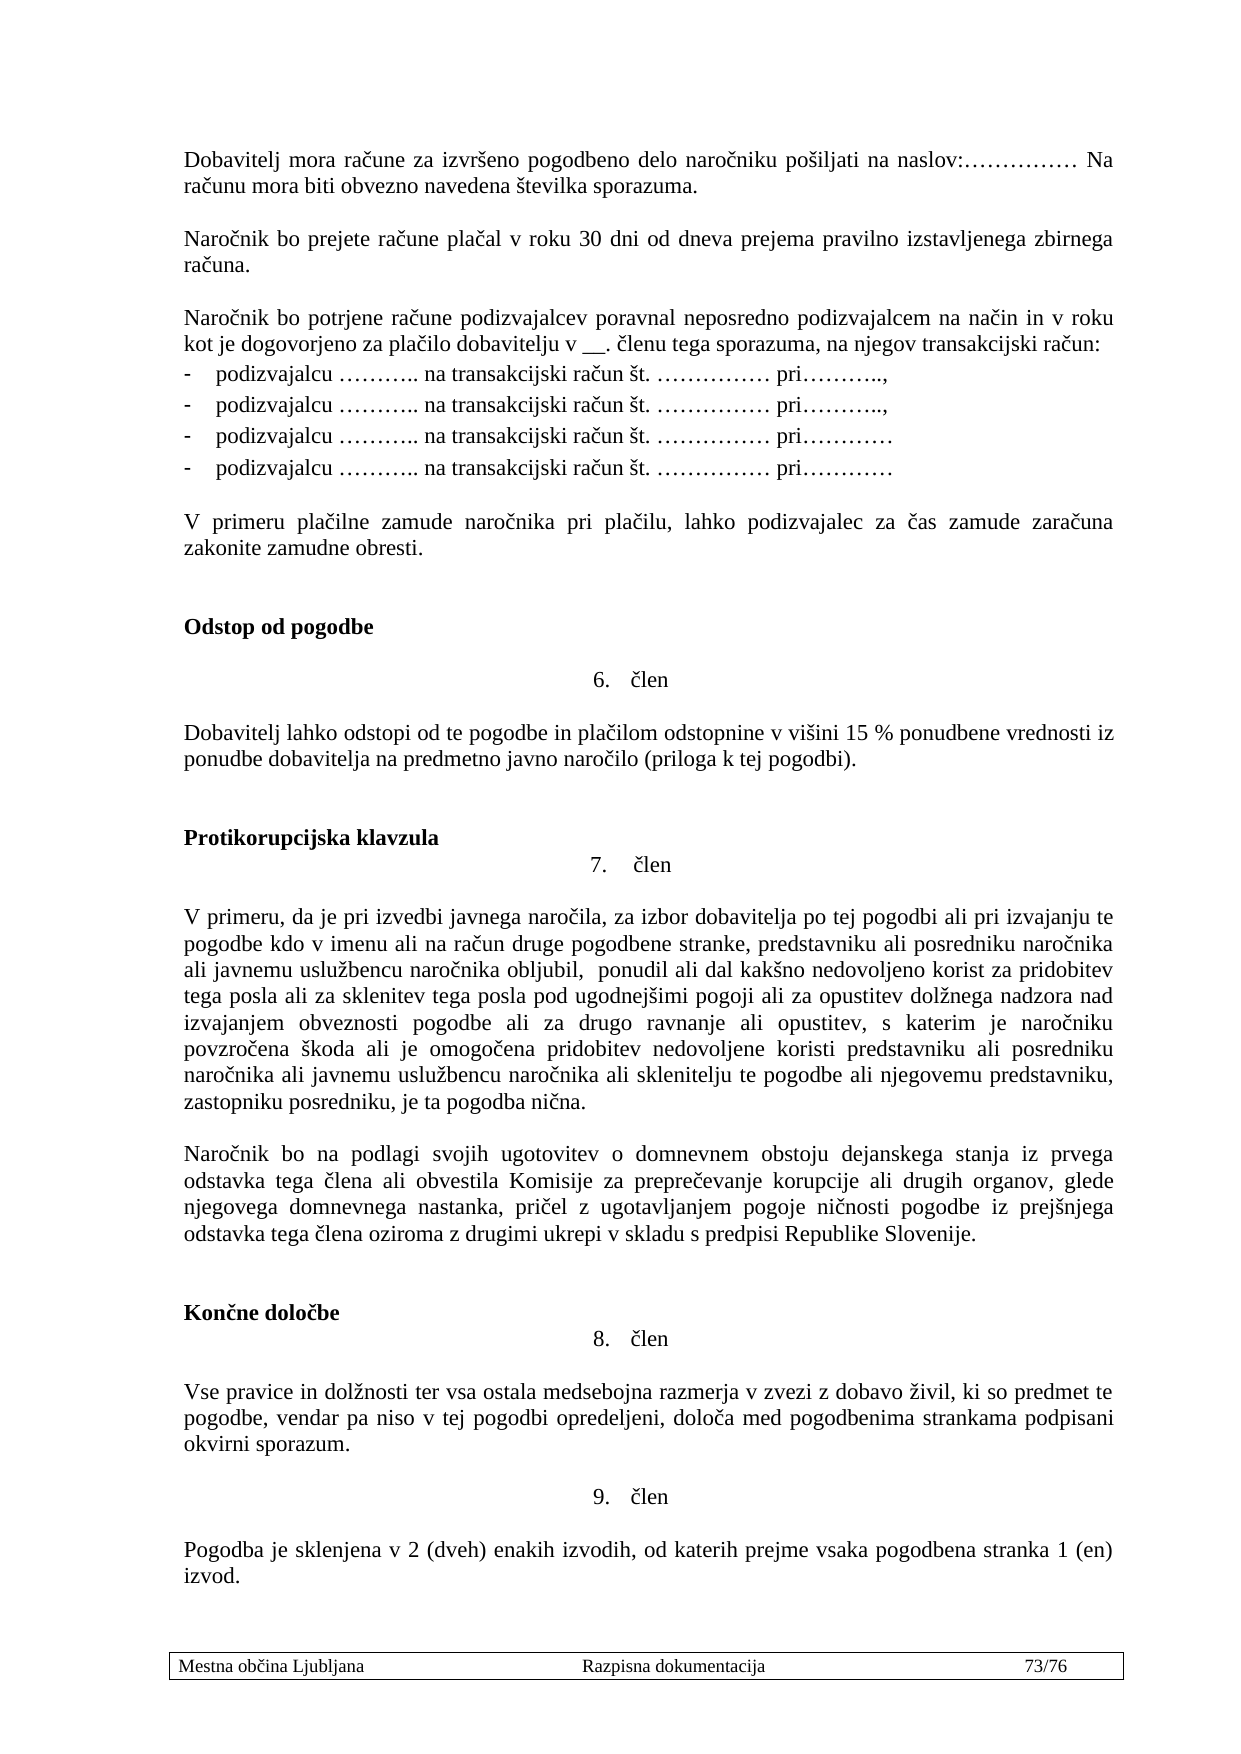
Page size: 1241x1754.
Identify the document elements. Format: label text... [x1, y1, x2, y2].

text V primeru, da je pri izvedbi javnega naročila, za izbor dobavitelja po tej pogodbi ali pri izvajanju te pogodbe kdo v imenu ali na račun druge pogodbene stranke, predstavniku ali posredniku naročnika ali javnemu uslužbencu naročnika obljubil, ponudil ali dal kakšno nedovoljeno korist za pridobitev tega posla ali za sklenitev tega posla pod ugodnejšimi pogoji ali za opustitev dolžnega nadzora nad izvajanjem obveznosti pogodbe ali za drugo ravnanje ali opustitev, s katerim je naročniku povzročena škoda ali je omogočena pridobitev nedovoljene koristi predstavniku ali posredniku naročnika ali javnemu uslužbencu naročnika ali sklenitelju te pogodbe ali njegovemu predstavniku, zastopniku posredniku, je ta pogodba nična. [184, 903, 1115, 1114]
text Vse pravice in dolžnosti ter vsa ostala medsebojna razmerja v zvezi z dobavo živil, ki so predmet te pogodbe, vendar pa niso v tej pogodbi opredeljeni, določa med pogodbenima strankama podpisani okvirni sporazum. [184, 1378, 1115, 1457]
text Odstop od pogodbe [184, 613, 1115, 640]
list člen [146, 1483, 1115, 1509]
list podizvajalcu ……….. na transakcijski račun št. …………… pri………… [184, 450, 1115, 482]
text Pogodba je sklenjena v 2 (dveh) enakih izvodih, od katerih prejme vsaka pogodbena stranka 1 (en) izvod. [184, 1536, 1115, 1588]
text Dobavitelj mora račune za izvršeno pogodbeno delo naročniku pošiljati na naslov:…………… Na računu mora biti obvezno navedena številka sporazuma. [184, 146, 1115, 198]
list člen [146, 666, 1115, 692]
list Končne določbe [184, 1299, 1115, 1325]
list podizvajalcu ……….. na transakcijski račun št. …………… pri……….., [184, 388, 1115, 419]
list podizvajalcu ……….. na transakcijski račun št. …………… pri……….., [184, 357, 1115, 388]
list člen [146, 851, 1115, 877]
text Naročnik bo na podlagi svojih ugotovitev o domnevnem obstoju dejanskega stanja iz prvega odstavka tega člena ali obvestila Komisije za preprečevanje korupcije ali drugih organov, glede njegovega domnevnega nastanka, pričel z ugotavljanjem pogoje ničnosti pogodbe iz prejšnjega odstavka tega člena oziroma z drugimi ukrepi v skladu s predpisi Republike Slovenije. [184, 1141, 1115, 1246]
text Dobavitelj lahko odstopi od te pogodbe in plačilom odstopnine v višini 15 % ponudbene vrednosti iz ponudbe dobavitelja na predmetno javno naročilo (priloga k tej pogodbi). [184, 719, 1115, 772]
list člen [146, 1325, 1115, 1351]
text V primeru plačilne zamude naročnika pri plačilu, lahko podizvajalec za čas zamude zaračuna zakonite zamudne obresti. [184, 508, 1115, 561]
text Naročnik bo prejete račune plačal v roku 30 dni od dneva prejema pravilno izstavljenega zbirnega računa. [184, 225, 1115, 278]
text Naročnik bo potrjene račune podizvajalcev poravnal neposredno podizvajalcem na način in v roku kot je dogovorjeno za plačilo dobavitelju v __. členu tega sporazuma, na njegov transakcijski račun: [184, 304, 1115, 357]
list podizvajalcu ……….. na transakcijski račun št. …………… pri………… [184, 419, 1115, 450]
text Protikorupcijska klavzula [184, 824, 1115, 851]
